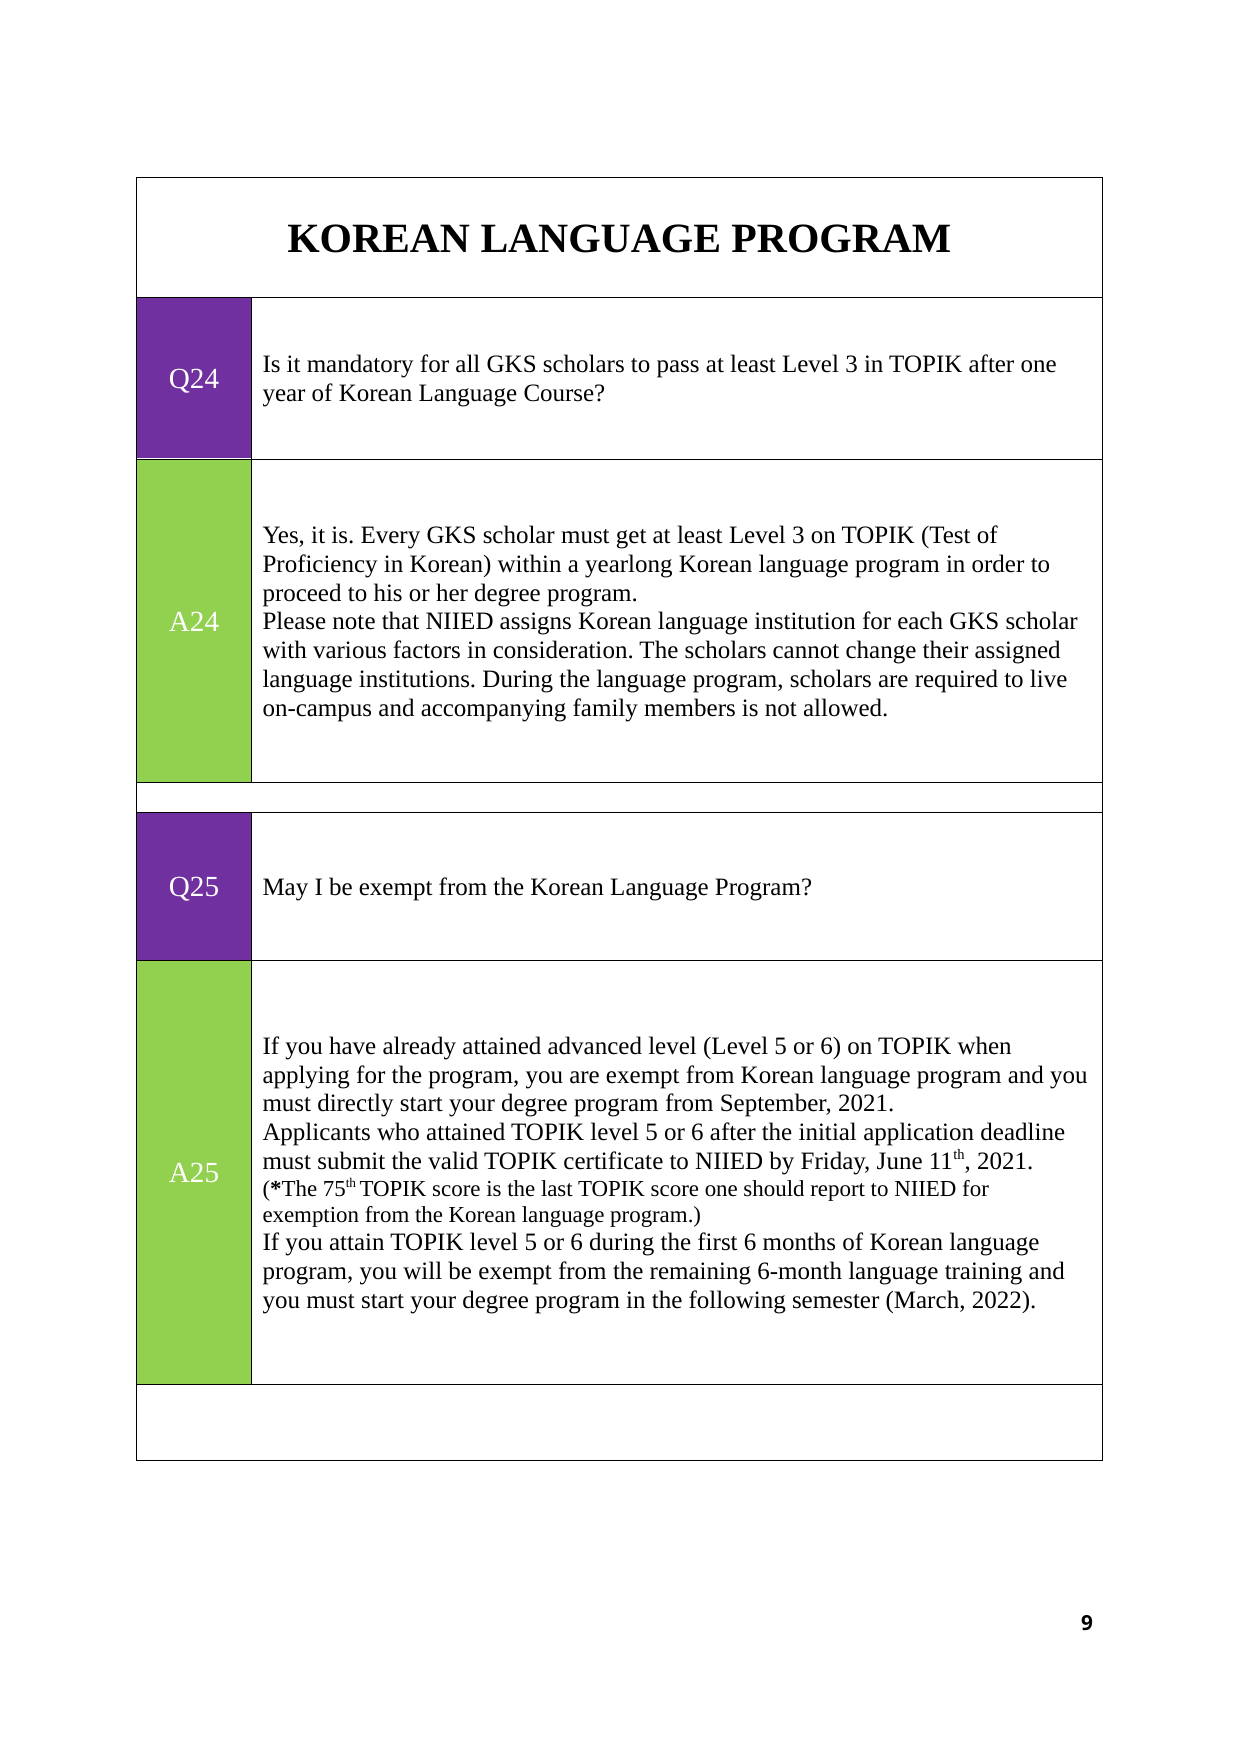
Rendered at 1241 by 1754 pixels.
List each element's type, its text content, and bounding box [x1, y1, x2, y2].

table_cell A24 [137, 460, 251, 782]
table_cell Yes, it is. Every GKS scholar must get at least Level 3 on TOPIK (Test of Proficiency in Korean) within a yearlong Korean language program in order to proceed to his or her degree program. Please note that NIIED assigns Korean language institution for each GKS scholar with various factors in consideration. The scholars cannot change their assigned language institutions. During the language program, scholars are required to live on-campus and accompanying family members is not allowed. [252, 460, 1102, 782]
table_cell Q25 [137, 813, 251, 960]
table_cell A25 [137, 961, 251, 1384]
table_cell If you have already attained advanced level (Level 5 or 6) on TOPIK when applying for the program, you are exempt from Korean language program and you must directly start your degree program from September, 2021. Applicants who attained TOPIK level 5 or 6 after the initial application deadline must submit the valid TOPIK certificate to NIIED by Friday, June 11th, 2021. (*The 75th TOPIK score is the last TOPIK score one should report to NIIED for exemption from the Korean language program.) If you attain TOPIK level 5 or 6 during the first 6 months of Korean language program, you will be exempt from the remaining 6-month language training and you must start your degree program in the following semester (March, 2022). [252, 961, 1102, 1384]
table_cell Is it mandatory for all GKS scholars to pass at least Level 3 in TOPIK after one year of Korean Language Course? [252, 298, 1102, 458]
table_cell [137, 783, 1102, 812]
table_cell May I be exempt from the Korean Language Program? [252, 813, 1102, 960]
table_cell KOREAN LANGUAGE PROGRAM [137, 178, 1102, 297]
table_cell Q24 [137, 298, 251, 458]
table_cell [137, 1385, 1102, 1460]
